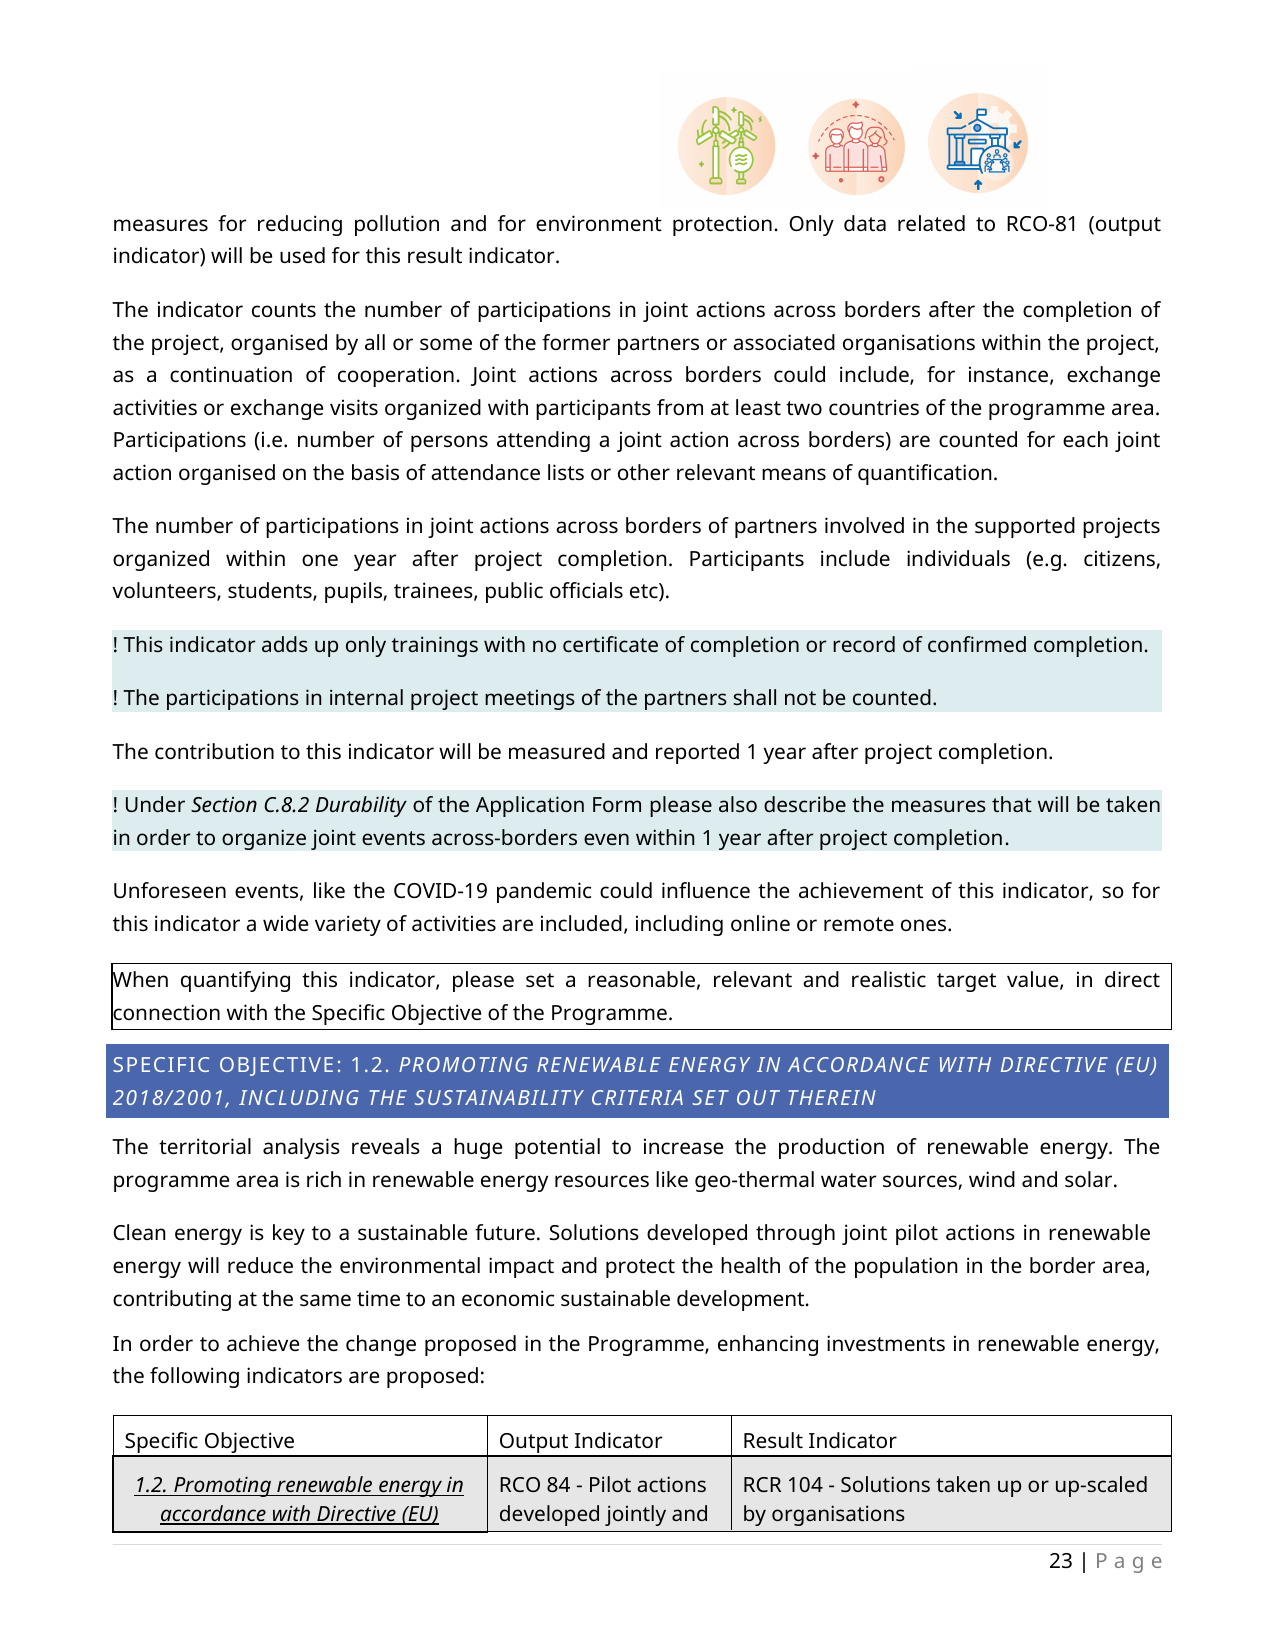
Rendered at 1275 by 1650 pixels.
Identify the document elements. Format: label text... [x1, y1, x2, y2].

text ! Under Section C.8.2 Durability of the Application Form please also describe the measures that will be taken in order to organize joint events across-borders even within 1 year after project completion. [112, 790, 1162, 851]
text When quantifying this indicator, please set a reasonable, relevant and realistic target value, in direct connection with the Specific Objective of the Programme. [113, 964, 1171, 1029]
table_cell RCO 84 - Pilot actions developed jointly and implemented in projects [488, 1457, 731, 1531]
text Clean energy is key to a sustainable future. Solutions developed through joint pilot actions in renewable energy will reduce the environmental impact and protect the health of the population in the border area, contributing at the same time to an economic sustainable development. [112, 1218, 1152, 1312]
subtitle Specific objective: 1.2. Promoting renewable energy in accordance with Directive (EU) 2018/2001, including the sustainability criteria set out therein [113, 1051, 1162, 1112]
table_header Specific Objective [114, 1416, 487, 1455]
table_header Output Indicator [488, 1416, 731, 1455]
table_cell 1.2. Promoting renewable energy in accordance with Directive (EU) 2018/2001, including the sustainability criteria set out therein [114, 1457, 487, 1531]
text ! The participations in internal project meetings of the partners shall not be counted. [112, 683, 1162, 712]
text The contribution to this indicator will be measured and reported 1 year after project completion. [112, 737, 1162, 765]
text ! This indicator adds up only trainings with no certificate of completion or record of confirmed completion. [112, 630, 1162, 658]
text The indicator counts the number of participations in joint actions across borders after the completion of the project, organised by all or some of the former partners or associated organisations within the project, as a continuation of cooperation. Joint actions across borders could include, for instance, exchange activities or exchange visits organized with participants from at least two countries of the programme area. Participations (i.e. number of persons attending a joint action across borders) are counted for each joint action organised on the basis of attendance lists or other relevant means of quantification. [112, 295, 1162, 486]
table_header Result Indicator [732, 1416, 1171, 1455]
text The number of participations in joint actions across borders of partners involved in the supported projects organized within one year after project completion. Participants include individuals (e.g. citizens, volunteers, students, pupils, trainees, public officials etc). [112, 511, 1162, 605]
picture [660, 66, 1046, 209]
text The territorial analysis reveals a huge potential to increase the production of renewable energy. The programme area is rich in renewable energy resources like geo-thermal water sources, wind and solar. [112, 1132, 1162, 1193]
text In order to achieve the change proposed in the Programme, enhancing investments in renewable energy, the following indicators are proposed: [112, 1329, 1162, 1390]
text Unforeseen events, like the COVID-19 pandemic could influence the achievement of this indicator, so for this indicator a wide variety of activities are included, including online or remote ones. [112, 876, 1162, 937]
table_cell RCR 104 - Solutions taken up or up-scaled by organisations [731, 1457, 1171, 1531]
